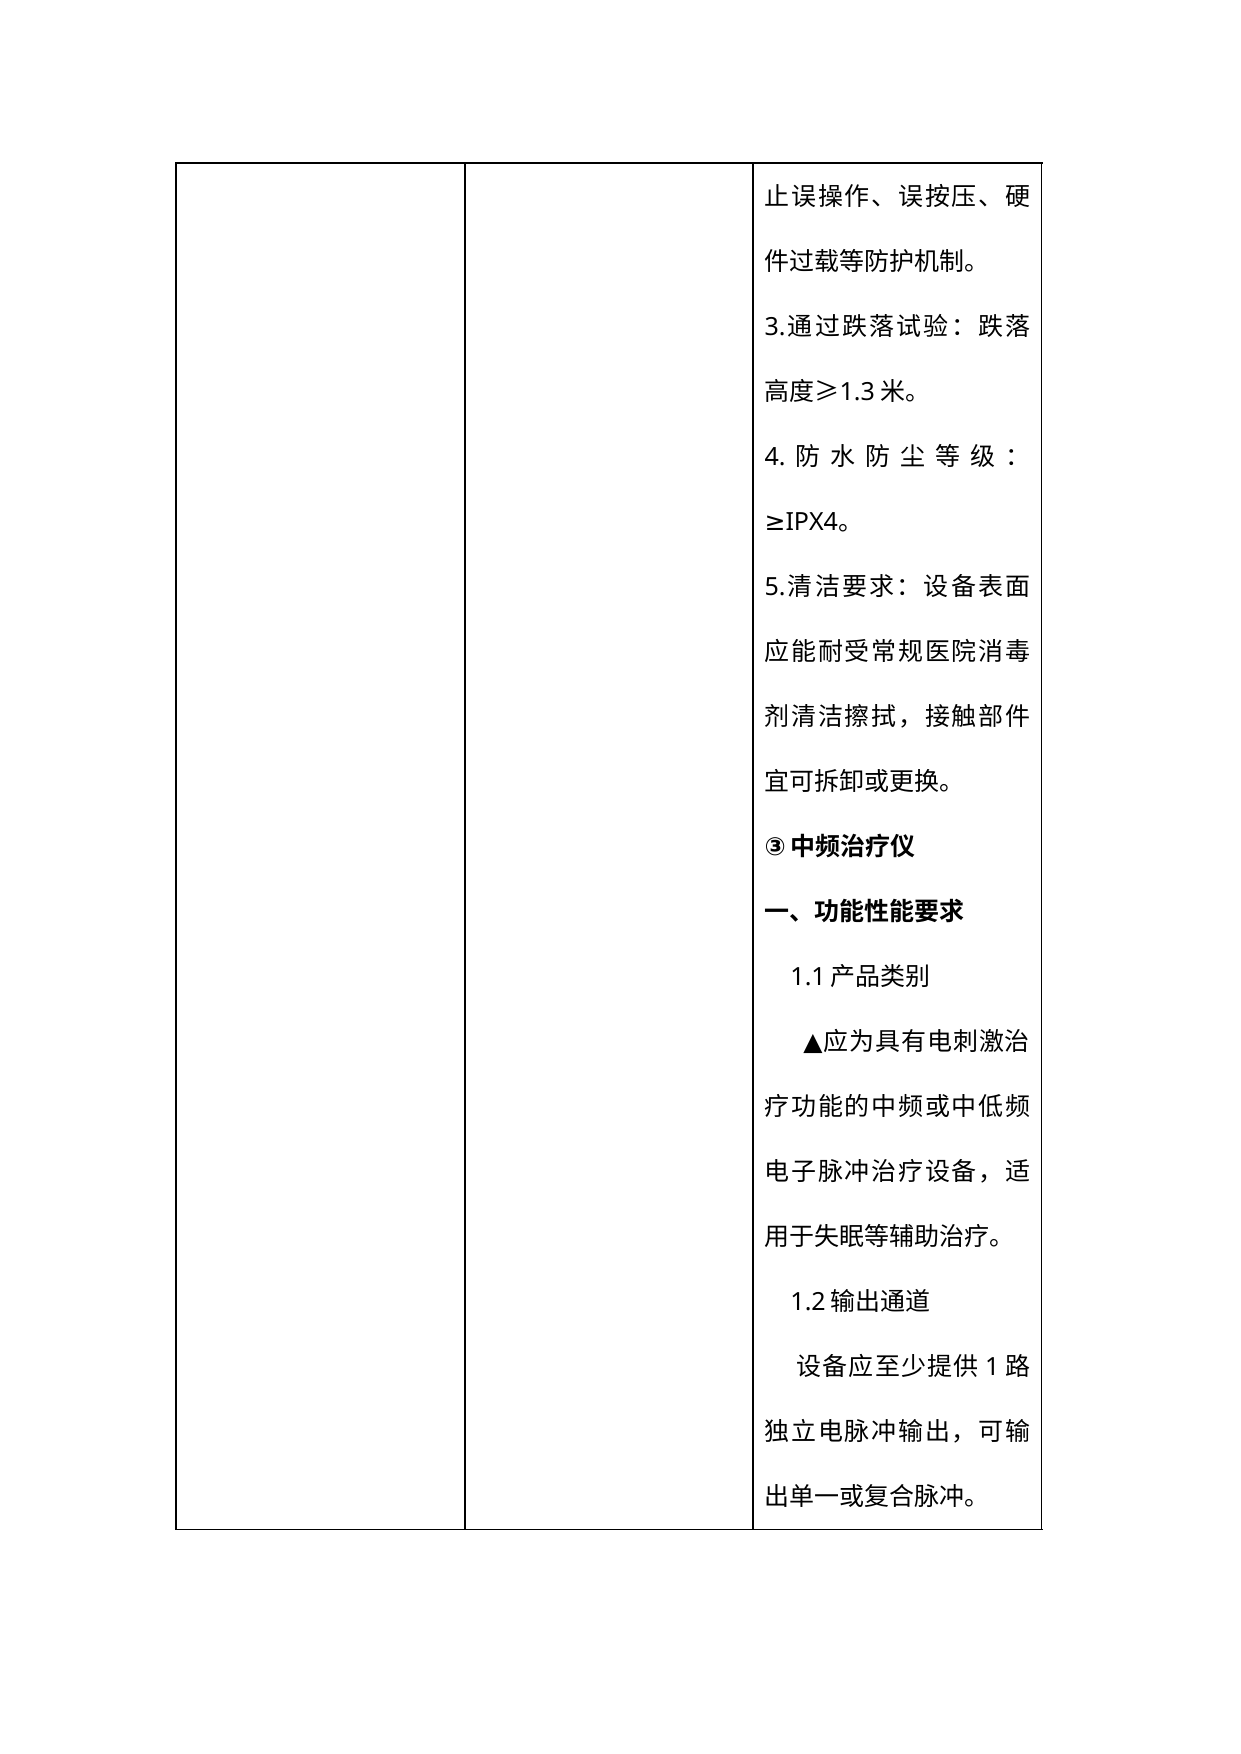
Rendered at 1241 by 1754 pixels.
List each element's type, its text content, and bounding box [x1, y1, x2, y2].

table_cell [754, 164, 1041, 1528]
table_cell [466, 164, 752, 1528]
table_cell 1 [177, 164, 464, 1528]
